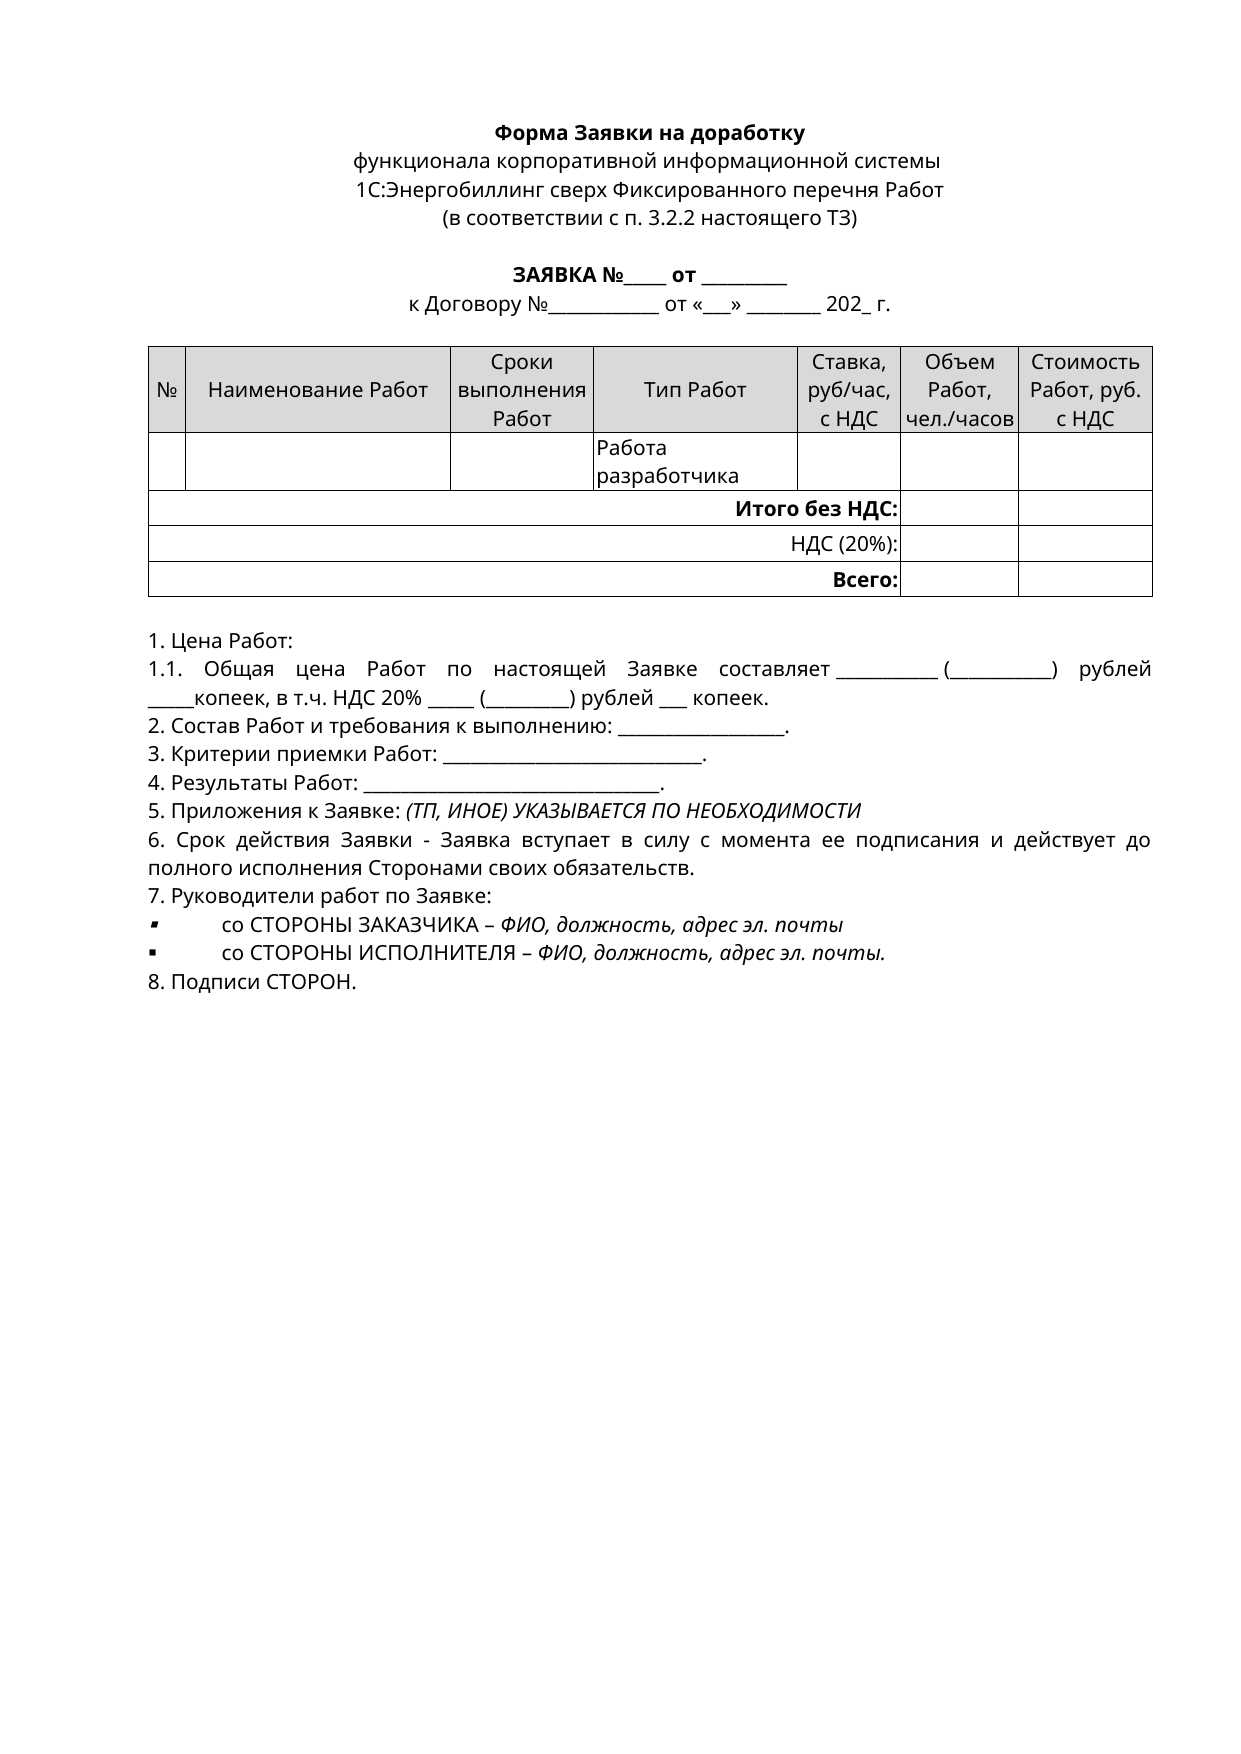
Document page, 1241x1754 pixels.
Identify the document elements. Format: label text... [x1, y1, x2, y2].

table_cell [1019, 562, 1152, 596]
table_cell [1019, 491, 1152, 525]
table_header Тип Работ [594, 347, 797, 432]
table_cell [451, 433, 593, 490]
text 8. Подписи Сторон. [148, 967, 1152, 995]
table_header Наименование Работ [186, 347, 450, 432]
text Форма Заявки на доработку [148, 118, 1152, 147]
table_cell [186, 433, 450, 490]
table_cell [901, 433, 1018, 490]
table_cell Всего: [149, 562, 900, 596]
text 6. Срок действия Заявки - Заявка вступает в силу с момента ее подписания и действует до полного исполнения Сторонами своих обязательств. [148, 825, 1152, 882]
table_cell Работа разработчика [594, 433, 797, 490]
table_cell [901, 562, 1018, 596]
table_cell [1019, 526, 1152, 561]
table_cell Итого без НДС: [149, 491, 900, 525]
table_cell [149, 433, 185, 490]
text 3. Критерии приемки Работ: ____________________________. [148, 739, 1152, 768]
text Заявка №_____ от __________ [148, 260, 1152, 289]
table_cell НДС (20%): [149, 526, 900, 561]
list со стороны ЗАКАЗЧИКА – ФИО, должность, адрес эл. почты [148, 910, 1152, 938]
list со стороны ИСПОЛНИТЕЛЯ – ФИО, должность, адрес эл. почты. [148, 938, 1152, 967]
table_cell [901, 526, 1018, 561]
text 5. Приложения к Заявке: (ТП, иное) указывается по необходимости [148, 796, 1152, 825]
text к Договору №____________ от «___» ________ 202_ г. [148, 289, 1152, 317]
table_header № [149, 347, 185, 432]
text 4. Результаты Работ: ________________________________. [148, 768, 1152, 796]
text 1. Цена Работ: [148, 626, 1152, 654]
table_header Ставка, руб/час, с НДС [798, 347, 900, 432]
table_cell [1019, 433, 1152, 490]
text (в соответствии с п. 3.2.2 настоящего ТЗ) [148, 203, 1152, 232]
table_cell [901, 491, 1018, 525]
table_cell [798, 433, 900, 490]
table_header Сроки выполнения Работ [451, 347, 593, 432]
text 2. Состав Работ и требования к выполнению: __________________. [148, 711, 1152, 739]
text 1.1. Общая цена Работ по настоящей Заявке составляет ___________ (___________) рублей _____копеек, в т.ч. НДС 20% _____ (_________) рублей ___ копеек. [148, 654, 1152, 711]
table_header Объем Работ, чел./часов [901, 347, 1018, 432]
table_header Стоимость Работ, руб. с НДС [1019, 347, 1152, 432]
text функционала корпоративной информационной системы 1С:Энергобиллинг сверх Фиксированного перечня Работ [148, 147, 1152, 203]
text 7. Руководители работ по Заявке: [148, 882, 1152, 910]
